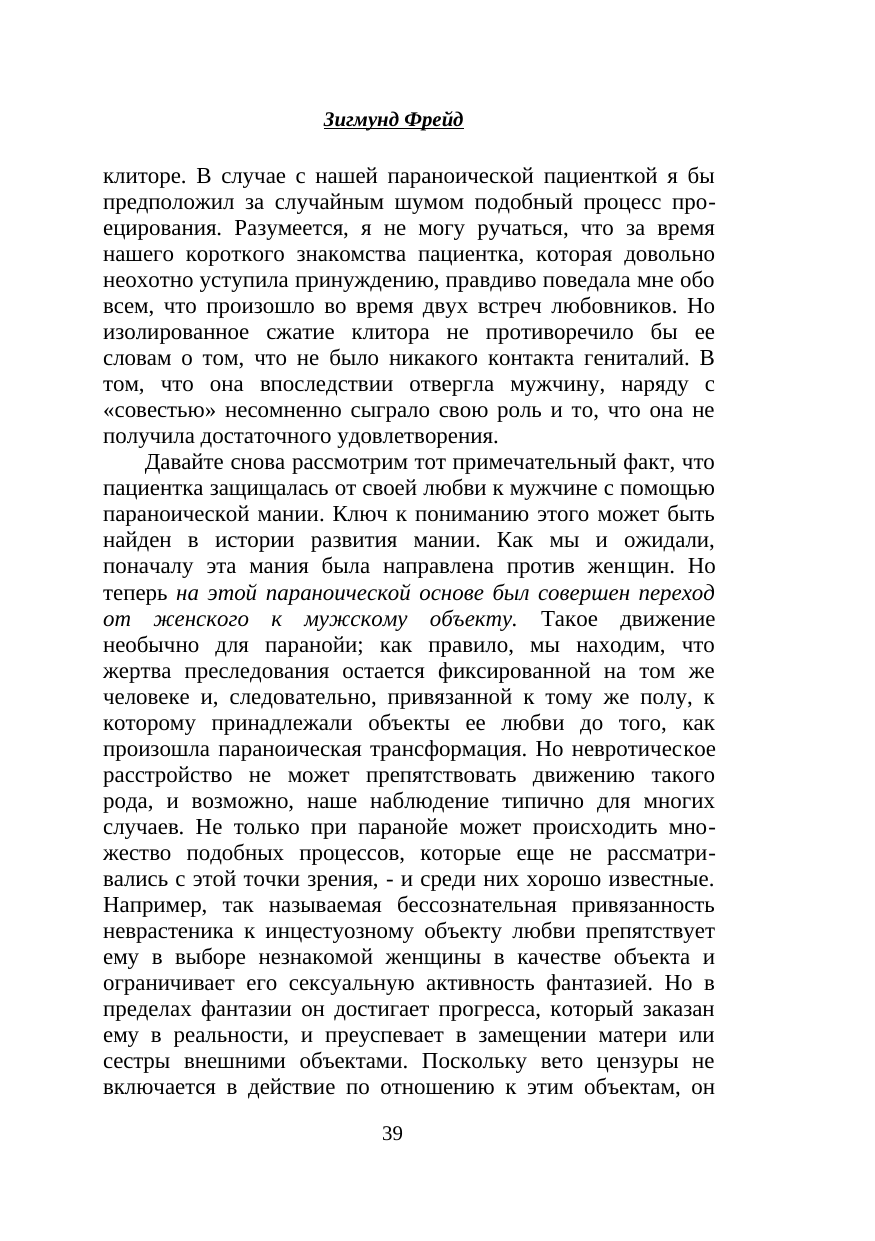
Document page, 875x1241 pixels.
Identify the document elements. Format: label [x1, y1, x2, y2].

text [103, 162, 716, 449]
text [103, 449, 716, 1100]
